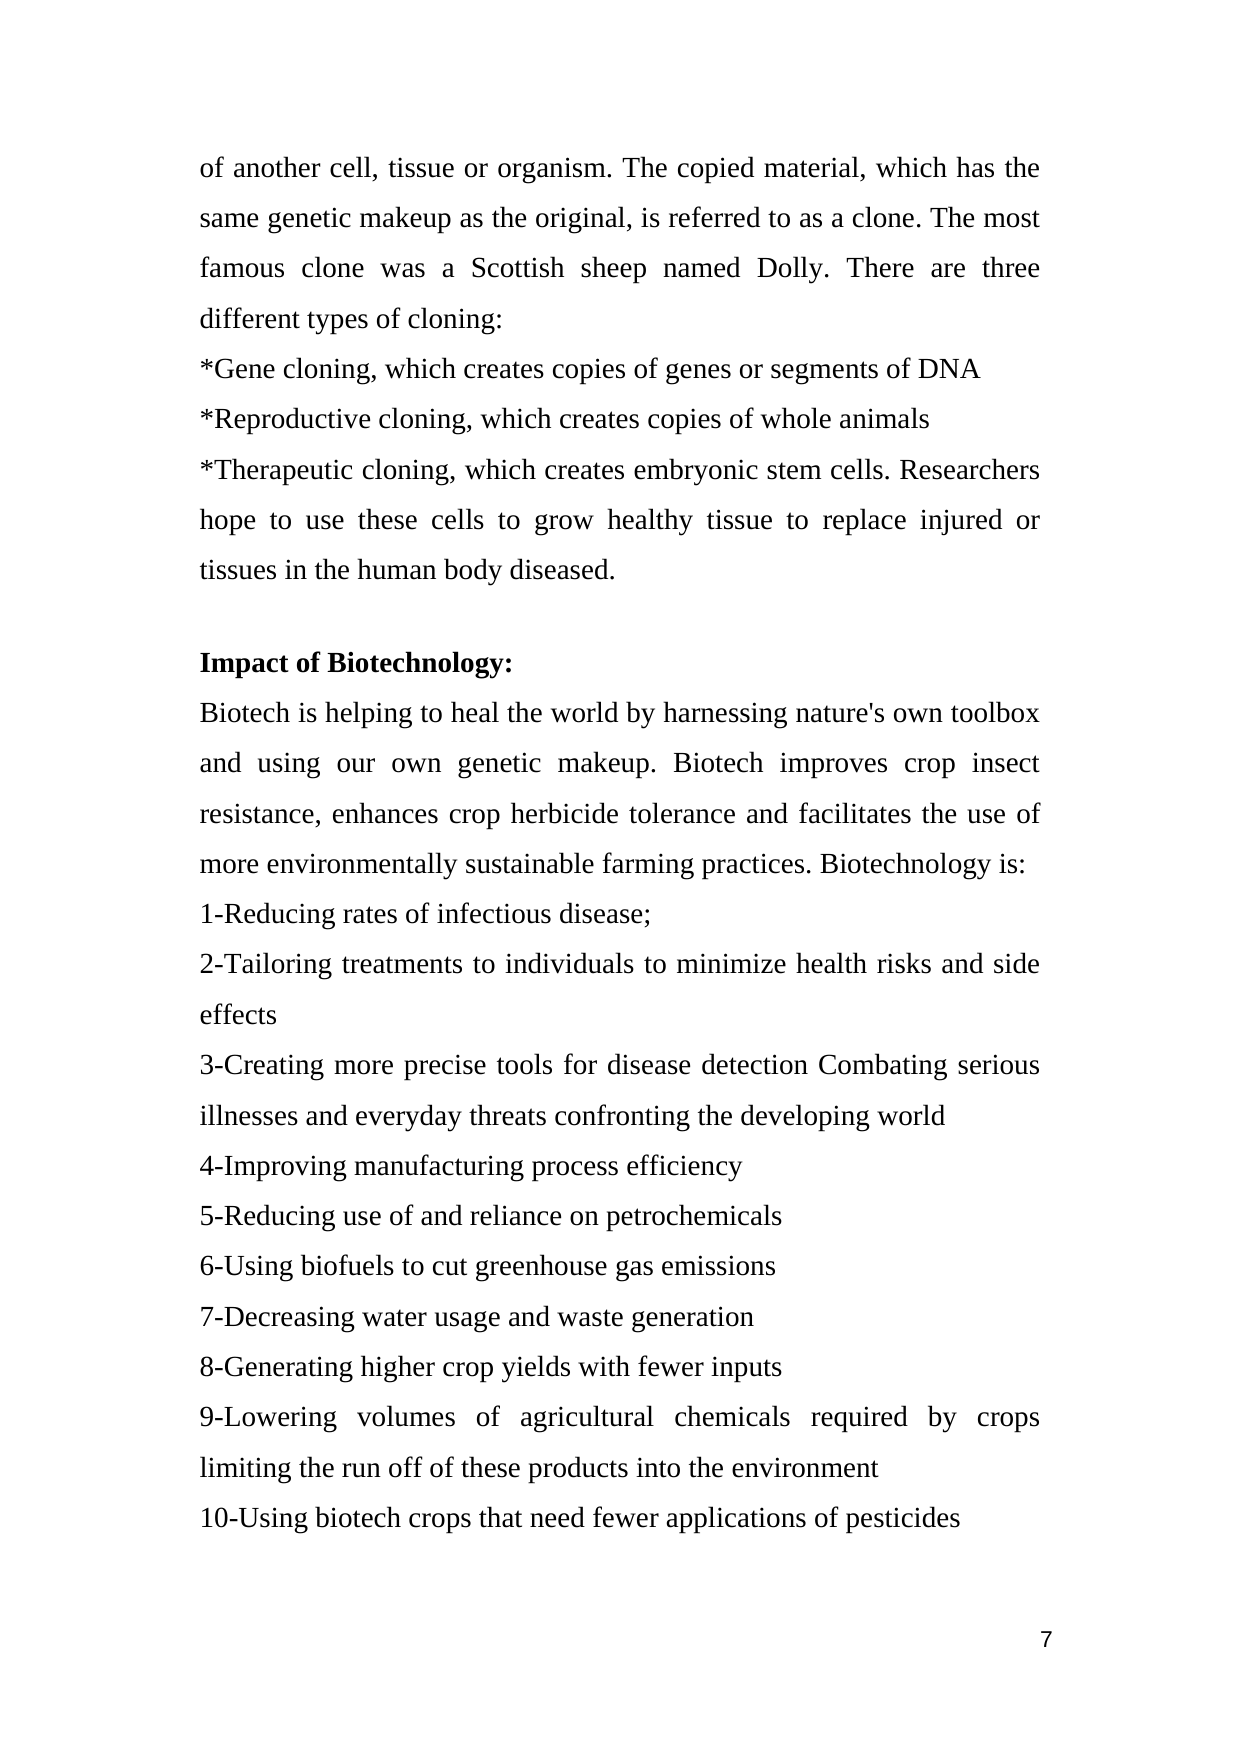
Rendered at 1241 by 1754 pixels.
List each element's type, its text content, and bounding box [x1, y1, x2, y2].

text 9-Lowering volumes of agricultural chemicals required by crops limiting the run off of these products into the environment [199, 1399, 1041, 1483]
text 7-Decreasing water usage and waste generation [199, 1299, 1041, 1332]
text Impact of Biotechnology: [199, 645, 1041, 678]
text 8-Generating higher crop yields with fewer inputs [199, 1349, 1041, 1383]
text 10-Using biotech crops that need fewer applications of pesticides [199, 1500, 1041, 1534]
text 3-Creating more precise tools for disease detection Combating serious illnesses and everyday threats confronting the developing world [199, 1047, 1041, 1131]
text 5-Reducing use of and reliance on petrochemicals [199, 1198, 1041, 1232]
text of another cell, tissue or organism. The copied material, which has the same genetic makeup as the original, is referred to as a clone. The most famous clone was a Scottish sheep named Dolly. There are three different types of cloning: [199, 150, 1041, 334]
text *Therapeutic cloning, which creates embryonic stem cells. Researchers hope to use these cells to grow healthy tissue to replace injured or tissues in the human body diseased. [199, 452, 1041, 586]
text 4-Improving manufacturing process efficiency [199, 1148, 1041, 1181]
text 6-Using biofuels to cut greenhouse gas emissions [199, 1248, 1041, 1282]
text 2-Tailoring treatments to individuals to minimize health risks and side effects [199, 947, 1041, 1031]
text 1-Reducing rates of infectious disease; [199, 896, 1041, 930]
text *Reproductive cloning, which creates copies of whole animals [199, 402, 1041, 435]
text Biotech is helping to heal the world by harnessing nature's own toolbox and using our own genetic makeup. Biotech improves crop insect resistance, enhances crop herbicide tolerance and facilitates the use of more environmentally sustainable farming practices. Biotechnology is: [199, 695, 1041, 879]
text *Gene cloning, which creates copies of genes or segments of DNA [199, 351, 1041, 385]
